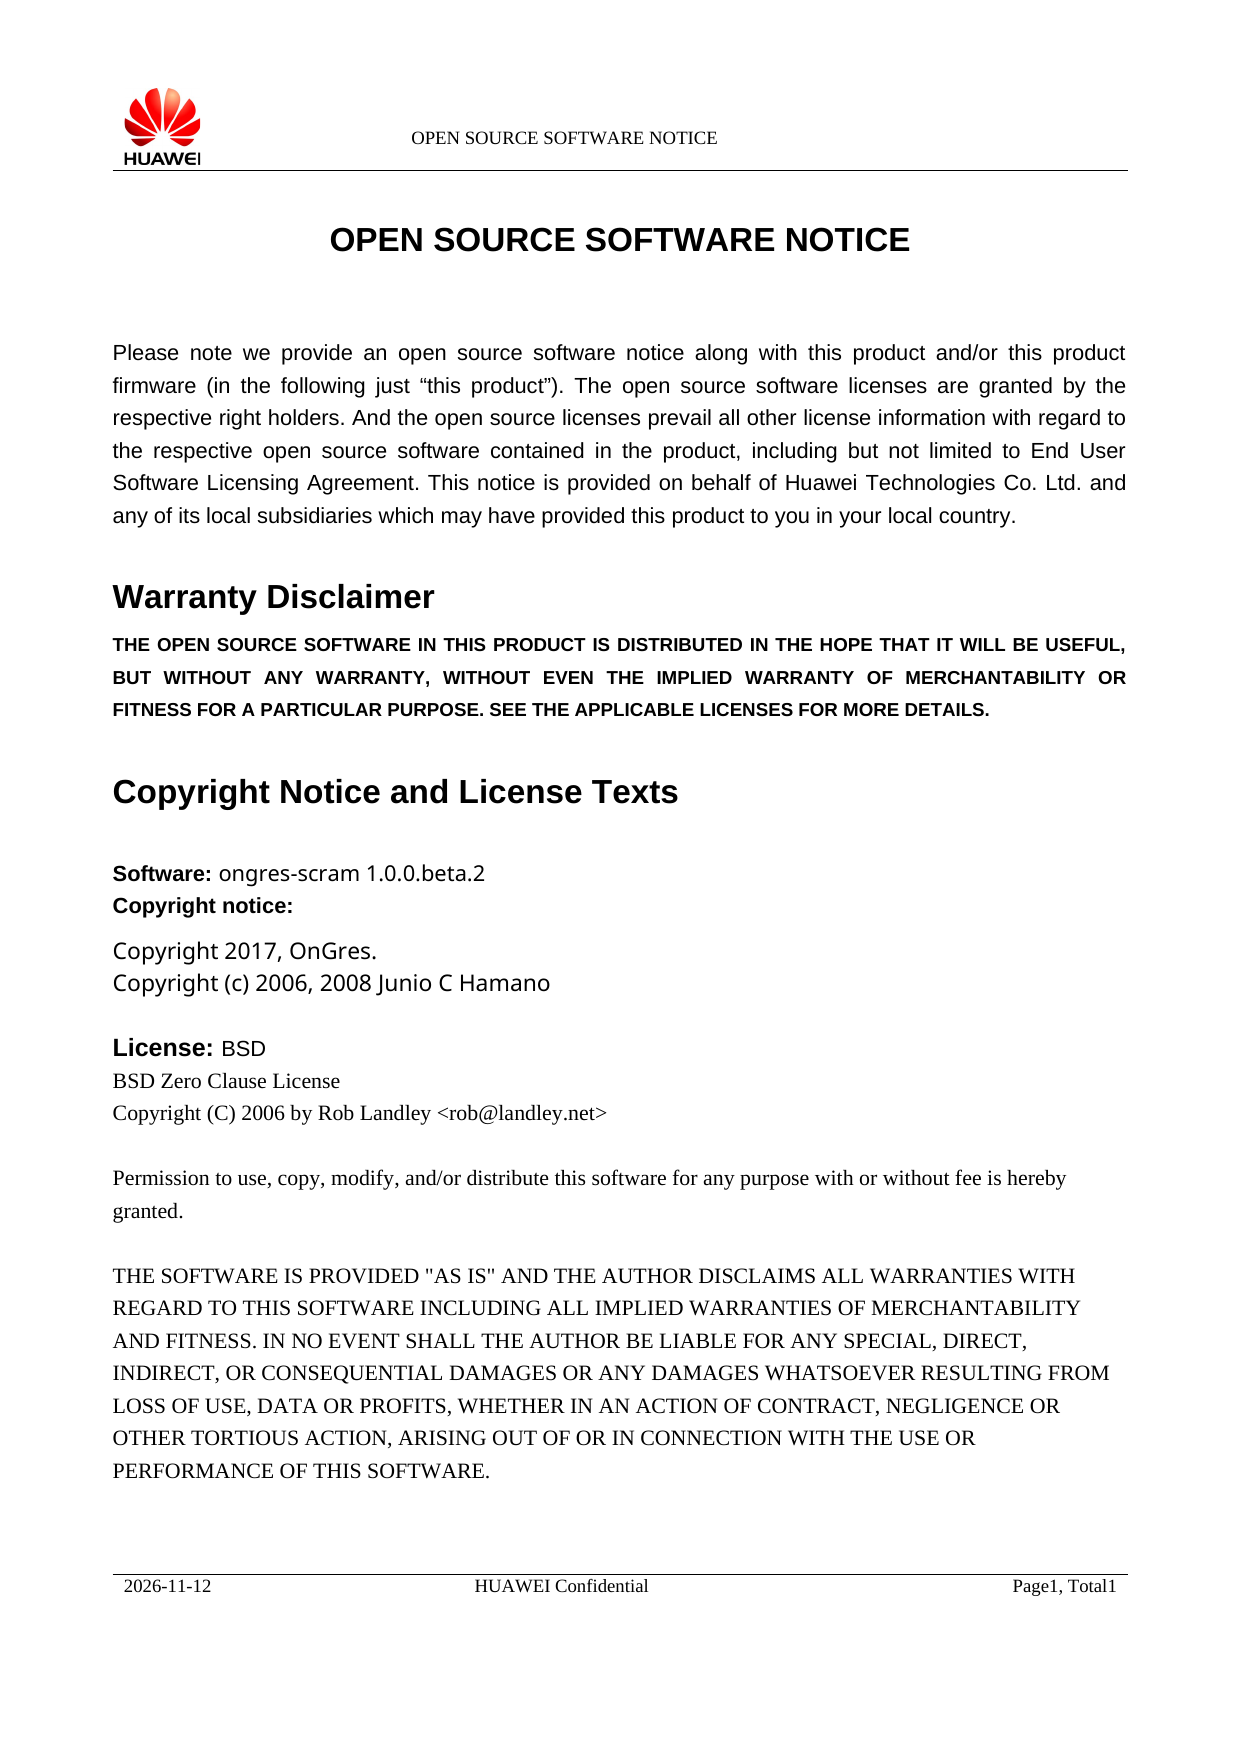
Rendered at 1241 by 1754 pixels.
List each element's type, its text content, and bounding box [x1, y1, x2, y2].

text Copyright Notice and License Texts [112, 759, 1128, 824]
text BSD Zero Clause License Copyright (C) 2006 by Rob Landley <rob@landley.net> Permission to use, copy, modify, and/or distribute this software for any purpose with or without fee is hereby granted. THE SOFTWARE IS PROVIDED "AS IS" AND THE AUTHOR DISCLAIMS ALL WARRANTIES WITH REGARD TO THIS SOFTWARE INCLUDING ALL IMPLIED WARRANTIES OF MERCHANTABILITY AND FITNESS. IN NO EVENT SHALL THE AUTHOR BE LIABLE FOR ANY SPECIAL, DIRECT, INDIRECT, OR CONSEQUENTIAL DAMAGES OR ANY DAMAGES WHATSOEVER RESULTING FROM LOSS OF USE, DATA OR PROFITS, WHETHER IN AN ACTION OF CONTRACT, NEGLIGENCE OR OTHER TORTIOUS ACTION, ARISING OUT OF OR IN CONNECTION WITH THE USE OR PERFORMANCE OF THIS SOFTWARE. [112, 1064, 1128, 1519]
text OPEN SOURCE SOFTWARE NOTICE [112, 206, 1128, 271]
picture [124, 88, 201, 165]
text Warranty Disclaimer [112, 564, 1128, 629]
text Copyright notice: [112, 889, 1128, 921]
text License: BSD [112, 1031, 1128, 1064]
title Software: ongres-scram 1.0.0.beta.2 [112, 856, 1128, 889]
text Copyright 2017, OnGres. Copyright (c) 2006, 2008 Junio C Hamano [112, 934, 1128, 1031]
text The open source software in this product is distributed in the hope that it will be useful, but WITHOUT ANY WARRANTY, without even the implied warranty of MERCHANTABILITY or FITNESS FOR A PARTICULAR PURPOSE. See the applicable licenses for more details. [112, 629, 1128, 726]
text Please note we provide an open source software notice along with this product and/or this product firmware (in the following just “this product”). The open source software licenses are granted by the respective right holders. And the open source licenses prevail all other license information with regard to the respective open source software contained in the product, including but not limited to End User Software Licensing Agreement. This notice is provided on behalf of Huawei Technologies Co. Ltd. and any of its local subsidiaries which may have provided this product to you in your local country. [112, 336, 1128, 531]
